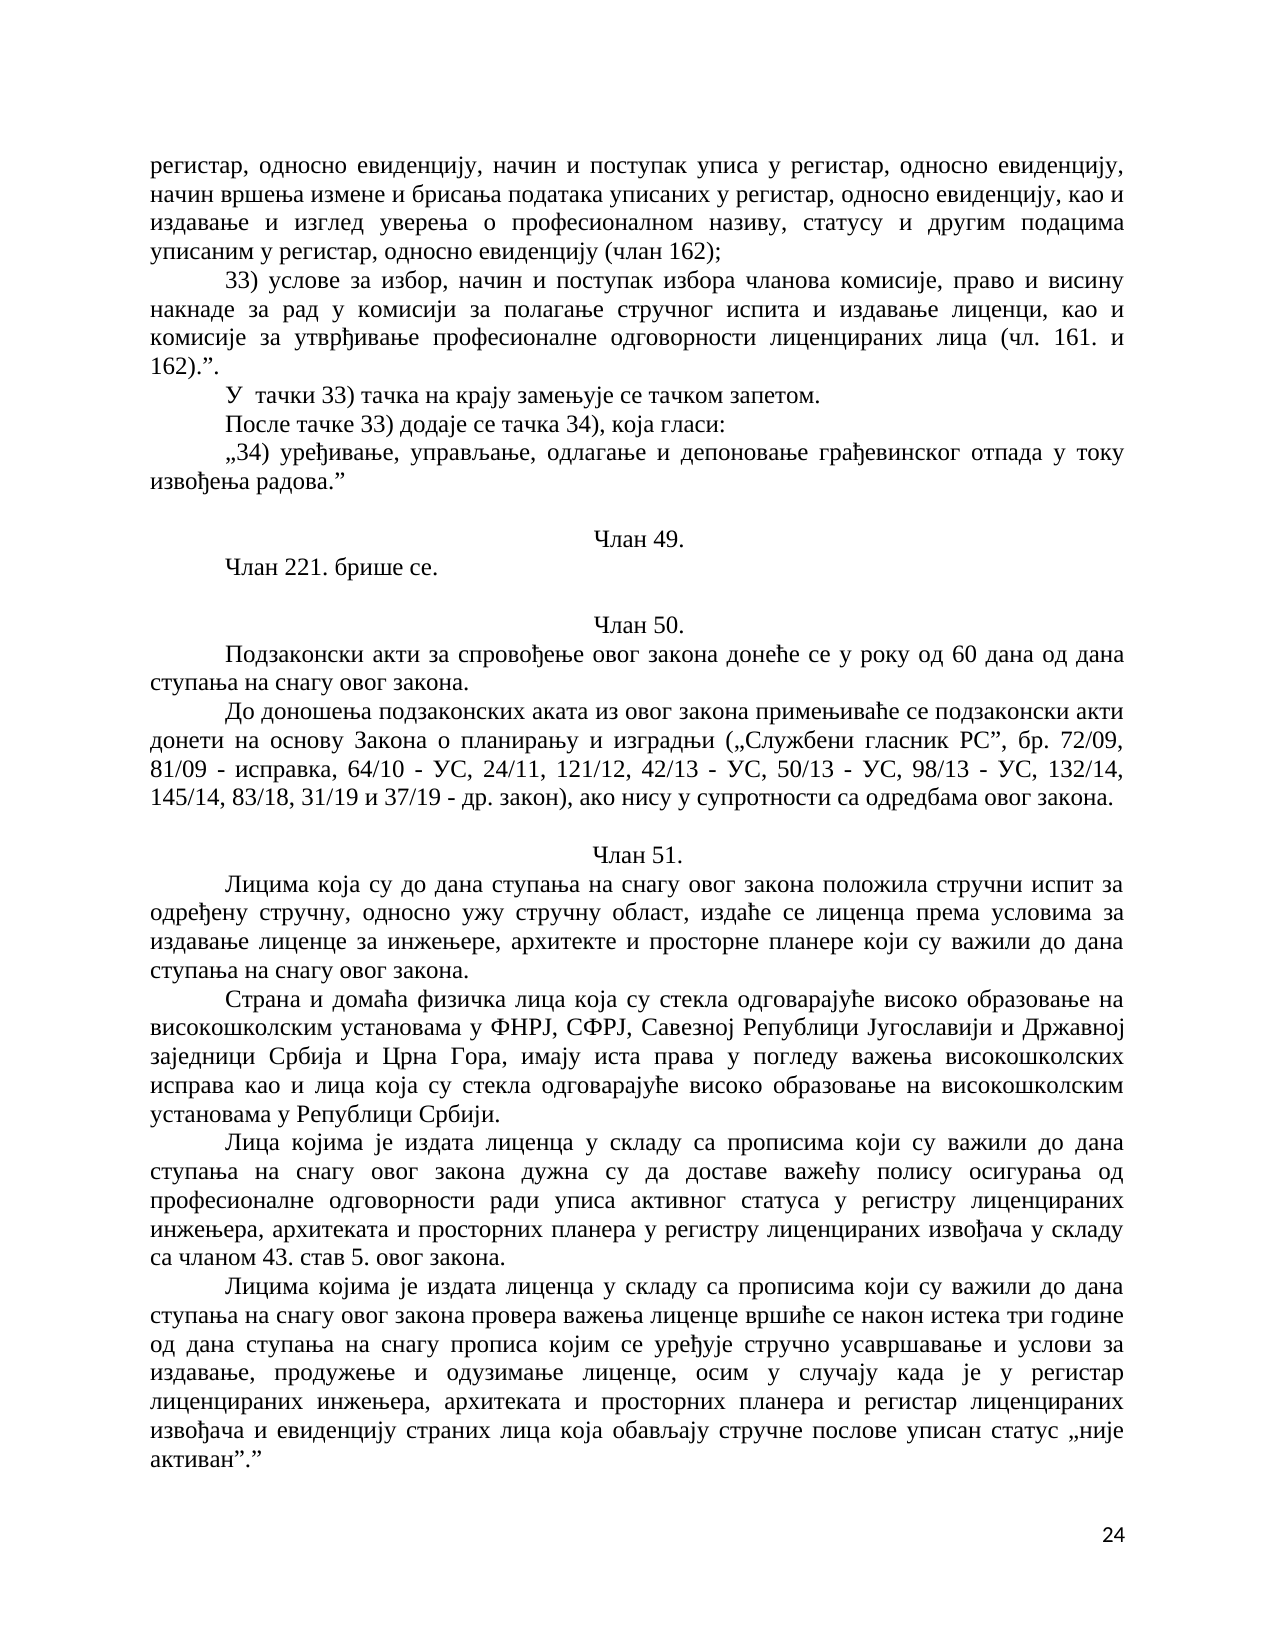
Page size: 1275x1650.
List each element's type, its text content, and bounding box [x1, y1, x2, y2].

text До доношења подзаконских аката из овог закона примењиваће се подзаконски акти донети на основу Закона о планирању и изградњи („Службени гласник РС”, бр. 72/09, 81/09 - исправка, 64/10 - УС, 24/11, 121/12, 42/13 - УС, 50/13 - УС, 98/13 - УС, 132/14, 145/14, 83/18, 31/19 и 37/19 - др. закон), ако нису у супротности са одредбама овог закона. [150, 696, 1125, 811]
text Члан 221. брише се. [150, 552, 1125, 581]
text Лицима која су до дана ступања на снагу овог закона положила стручни испит за одређену стручну, односно ужу стручну област, издаће се лиценца према условима за издавање лиценце за инжењере, архитекте и просторне планере који су важили до дана ступања на снагу овог закона. [150, 869, 1125, 984]
text Члан 50. [150, 610, 1125, 639]
text „34) уређивање, управљање, одлагање и депоновање грађевинског отпада у току извођења радова.” [150, 437, 1125, 495]
text После тачке 33) додаје се тачка 34), која гласи: [150, 409, 1125, 437]
text Страна и домаћа физичка лица која су стекла одговарајуће високо образовање на високошколским установама у ФНРЈ, СФРЈ, Савезној Републици Југославији и Државној заједници Србија и Црна Гора, имају иста права у погледу важења високошколских исправа као и лица која су стекла одговарајуће високо образовање на високошколским установама у Републици Србији. [150, 984, 1125, 1127]
text Подзаконски акти за спровођење овог закона донеће се у року од 60 дана од дана ступања на снагу овог закона. [150, 639, 1125, 696]
text Члан 51. [150, 840, 1125, 869]
text У тачки 33) тачка на крају замењује се тачком запетом. [150, 380, 1125, 409]
text Лицима којима је издата лиценца у складу са прописима који су важили до дана ступања на снагу овог закона провера важења лиценце вршиће се након истека три године од дана ступања на снагу прописа којим се уређује стручно усавршавање и услови за издавање, продужење и одузимање лиценце, осим у случају када је у регистар лиценцираних инжењера, архитеката и просторних планера и регистар лиценцираних извођача и евиденцију страних лица која обављају стручне послове уписан статус „није активан”.” [150, 1271, 1125, 1472]
text Члан 49. [150, 524, 1125, 552]
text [150, 150, 1125, 265]
text 33) услове за избор, начин и поступак избора чланова комисије, право и висину накнаде за рад у комисији за полагање стручног испита и издавање лиценци, као и комисије за утврђивање професионалне одговорности лиценцираних лица (чл. 161. и 162).”. [150, 265, 1125, 380]
text Лица којима је издата лиценца у складу са прописима који су важили до дана ступања на снагу овог закона дужна су да доставе важећу полису осигурања од професионалне одговорности ради уписа активног статуса у регистру лиценцираних инжењера, архитеката и просторних планера у регистру лиценцираних извођача у складу са чланом 43. став 5. овог закона. [150, 1127, 1125, 1271]
